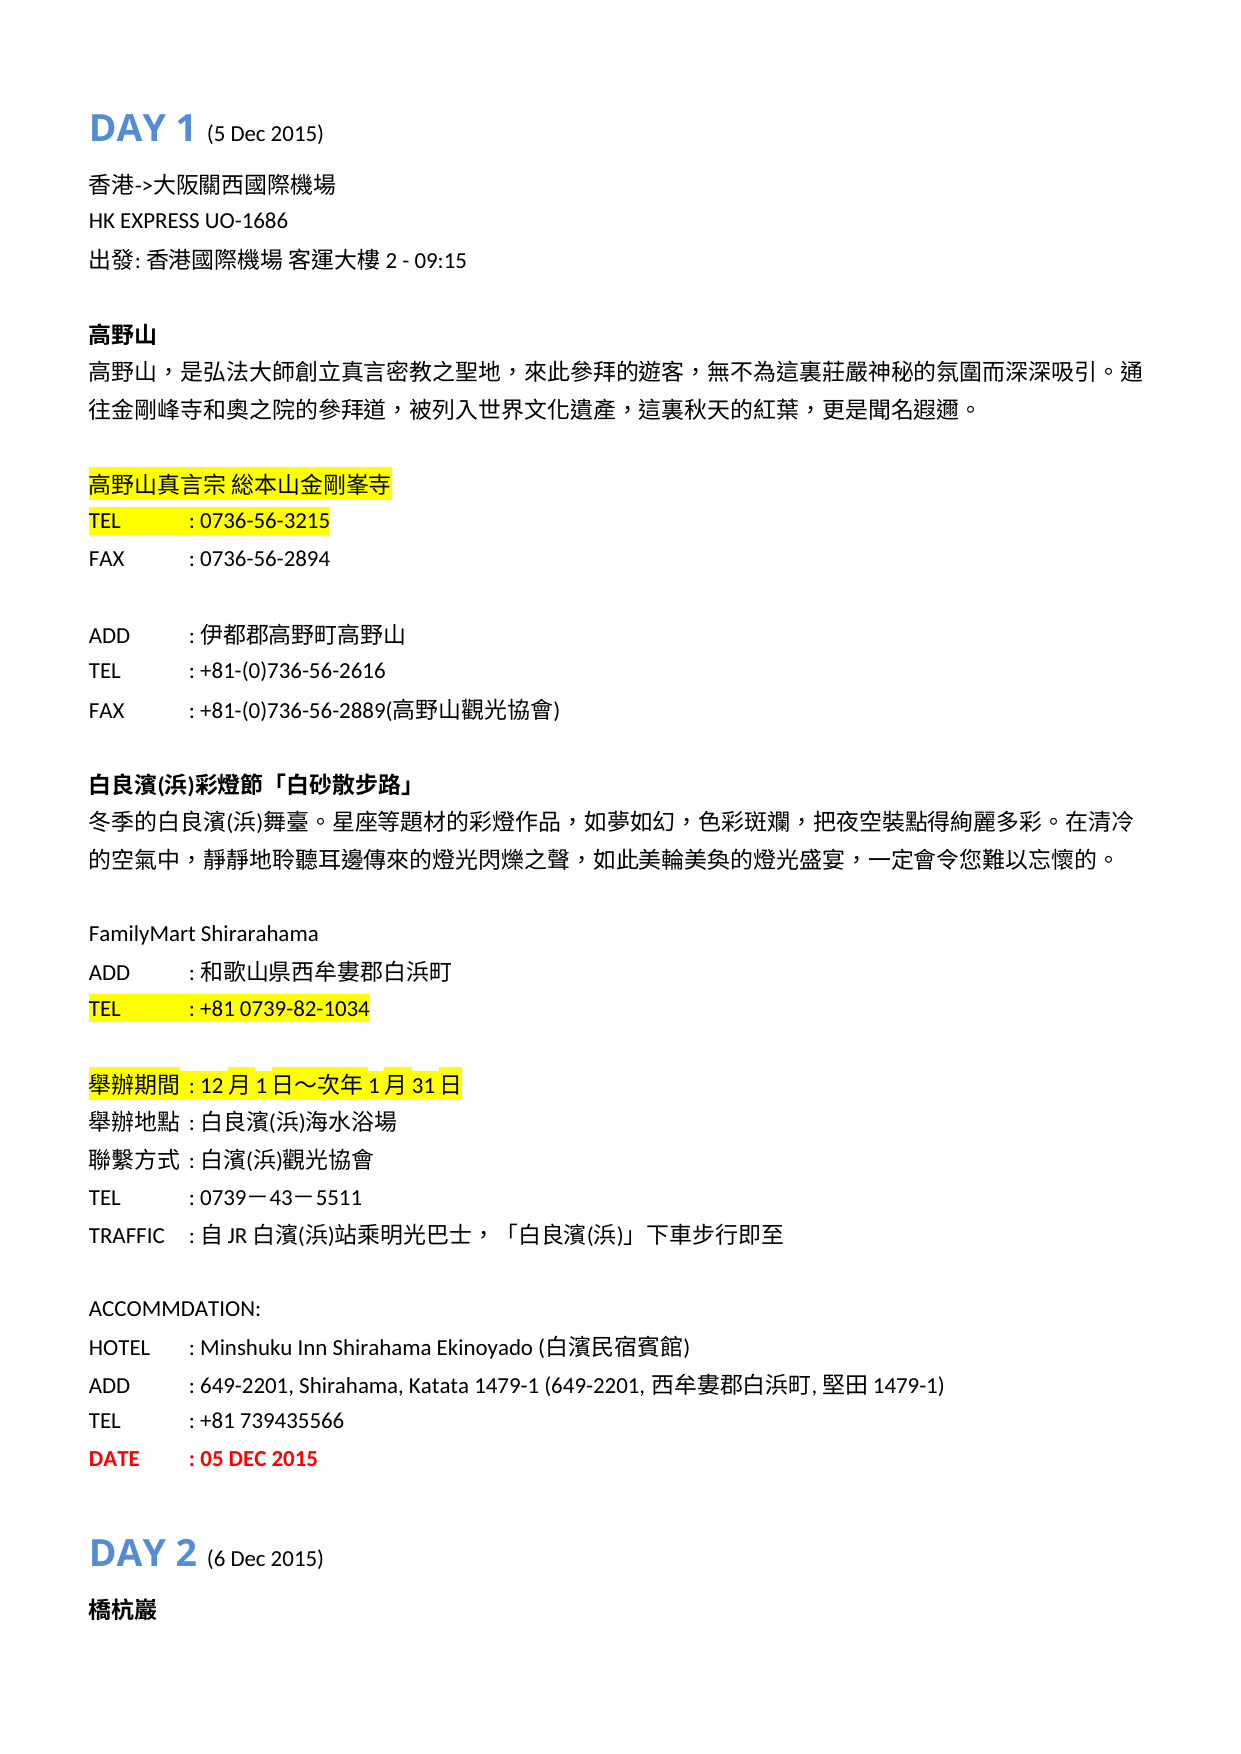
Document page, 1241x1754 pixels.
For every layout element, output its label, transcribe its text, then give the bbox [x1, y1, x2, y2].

text TEL : +81 739435566 [89, 1402, 1152, 1439]
text FamilyMart Shirarahama [89, 914, 1152, 952]
text ADD : 和歌山県西牟婁郡白浜町 [89, 952, 1152, 989]
text 高野山 [89, 314, 1152, 352]
text 冬季的白良濱(浜)舞臺。星座等題材的彩燈作品，如夢如幻，色彩斑斕，把夜空裝點得絢麗多彩。在清冷的空氣中，靜靜地聆聽耳邊傳來的燈光閃爍之聲，如此美輪美奐的燈光盛宴，一定會令您難以忘懷的。 [89, 802, 1152, 877]
text DAY 2 (6 Dec 2015) [89, 1514, 1152, 1589]
text 香港->大阪關西國際機場 [89, 164, 1152, 202]
text 出發: 香港國際機場 客運大樓 2 - 09:15 [89, 239, 1152, 277]
text HOTEL : Minshuku Inn Shirahama Ekinoyado (白濱民宿賓館) [89, 1327, 1152, 1364]
text 聯繫方式 : 白濱(浜)觀光協會 [89, 1139, 1152, 1177]
text ACCOMMDATION: [89, 1289, 1152, 1327]
text TEL : 0736-56-3215 [89, 502, 1152, 539]
text TEL : 0739－43－5511 [89, 1177, 1152, 1214]
text TEL : +81 0739-82-1034 [89, 989, 1152, 1027]
text 橋杭巖 [89, 1589, 1152, 1627]
text ADD : 伊都郡高野町高野山 [89, 614, 1152, 652]
text HK EXPRESS UO-1686 [89, 202, 1152, 239]
text DATE : 05 DEC 2015 [89, 1439, 1152, 1477]
text DAY 1 (5 Dec 2015) [89, 89, 1152, 164]
text FAX : +81-(0)736-56-2889(高野山觀光協會) [89, 689, 1152, 727]
text TRAFFIC : 自JR白濱(浜)站乘明光巴士，「白良濱(浜)」下車步行即至 [89, 1214, 1152, 1252]
text 白良濱(浜)彩燈節「白砂散步路」 [89, 764, 1152, 802]
text 高野山，是弘法大師創立真言密教之聖地，來此參拜的遊客，無不為這裏莊嚴神秘的氛圍而深深吸引。通往金剛峰寺和奧之院的參拜道，被列入世界文化遺產，這裏秋天的紅葉，更是聞名遐邇。 [89, 352, 1152, 427]
text 舉辦地點 : 白良濱(浜)海水浴場 [89, 1102, 1152, 1139]
text TEL : +81-(0)736-56-2616 [89, 652, 1152, 689]
text 高野山真言宗 総本山金剛峯寺 [89, 464, 1152, 502]
text FAX : 0736-56-2894 [89, 539, 1152, 577]
text ADD : 649-2201, Shirahama, Katata 1479-1 (649-2201, 西牟婁郡白浜町, 堅田1479-1) [89, 1364, 1152, 1402]
text 舉辦期間 : 12月1日～次年1月31日 [89, 1064, 1152, 1102]
